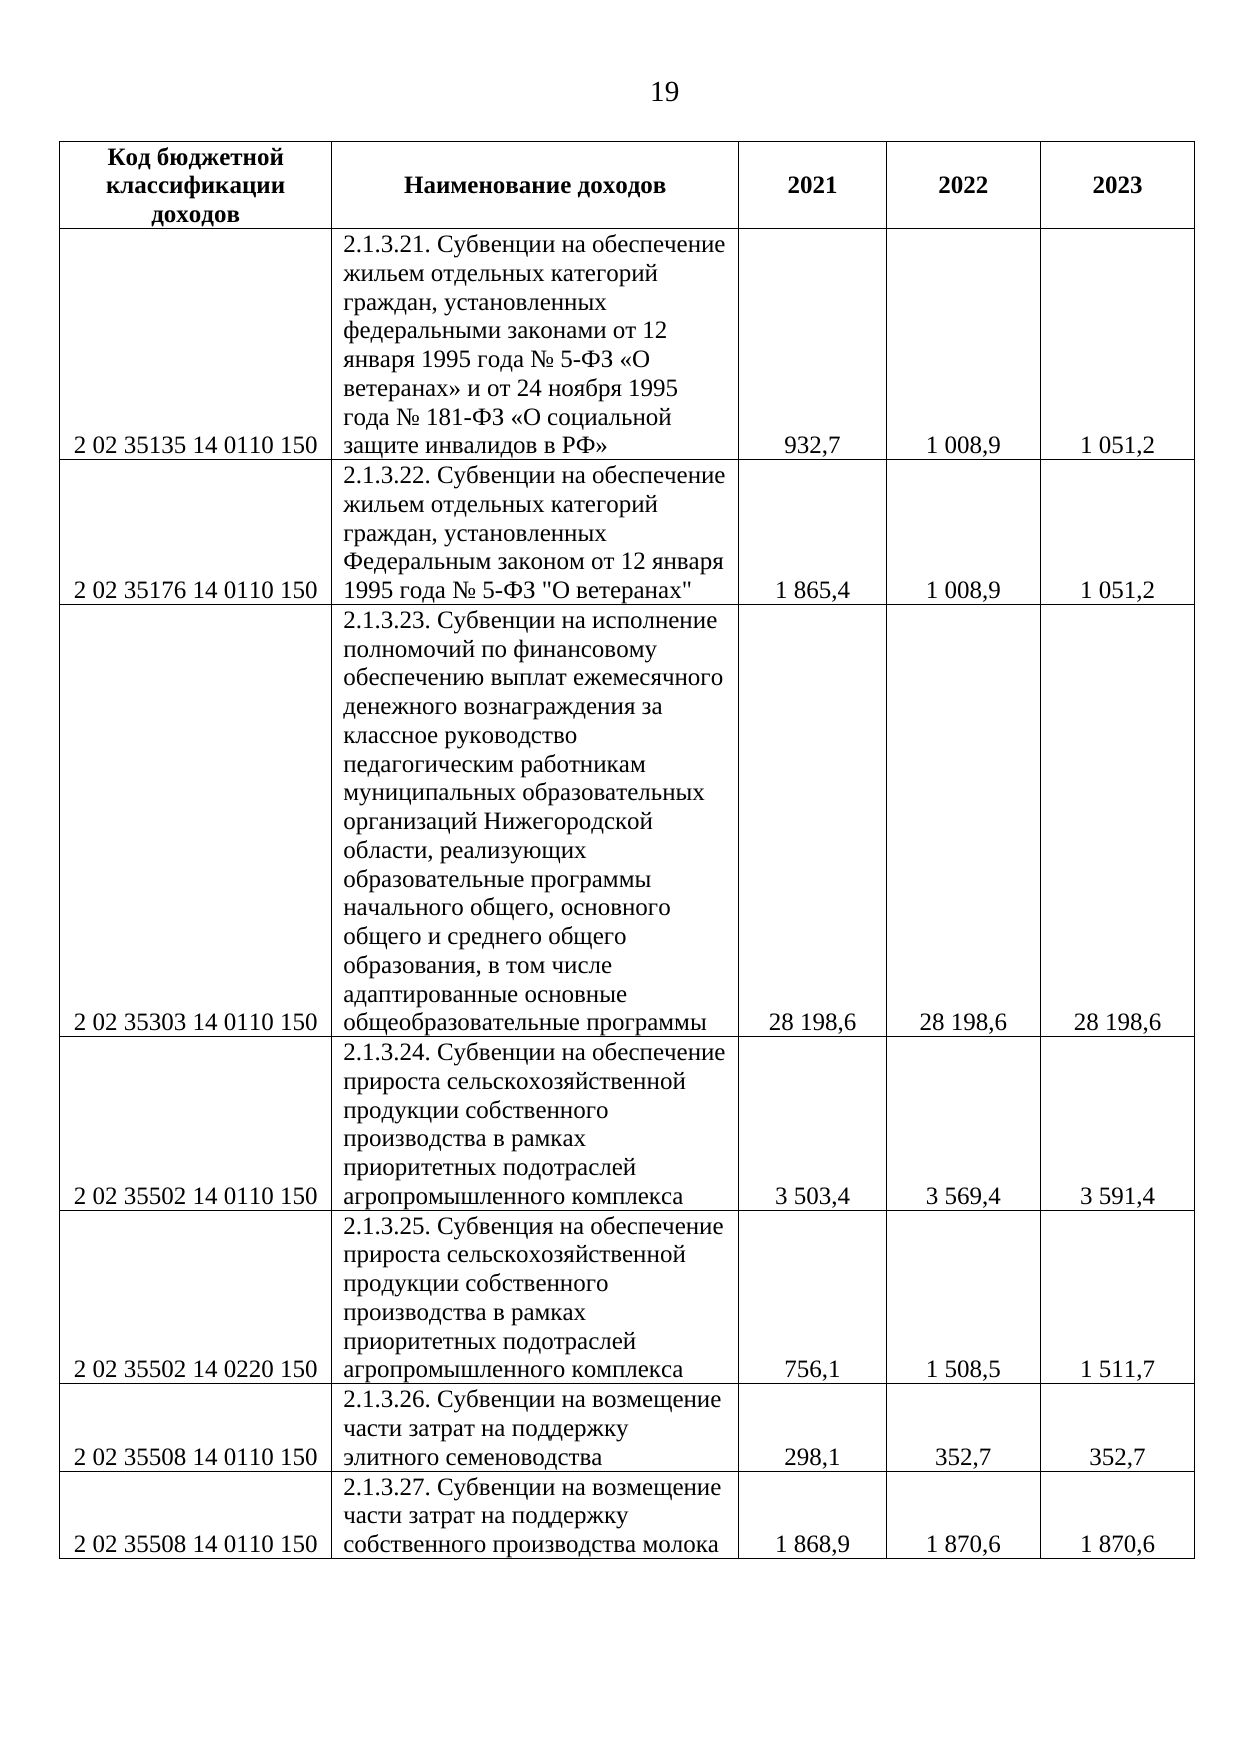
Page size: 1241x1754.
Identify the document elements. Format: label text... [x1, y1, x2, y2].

table_cell 2.1.3.21. Субвенции на обеспечение жильем отдельных категорий граждан, установленных федеральными законами от 12 января 1995 года № 5-ФЗ «О ветеранах» и от 24 ноября 1995 года № 181-ФЗ «О социальной защите инвалидов в РФ» [332, 229, 738, 459]
table_cell 1 865,4 [739, 460, 886, 604]
table_cell 2.1.3.24. Субвенции на обеспечение прироста сельскохозяйственной продукции собственного производства в рамках приоритетных подотраслей агропромышленного комплекса [332, 1037, 738, 1210]
table_cell 3 591,4 [1041, 1037, 1194, 1210]
table_cell 28 198,6 [739, 605, 886, 1036]
table_cell 2 02 35135 14 0110 150 [60, 229, 331, 459]
table_cell 1 870,6 [1041, 1472, 1194, 1558]
table_cell 2.1.3.22. Субвенции на обеспечение жильем отдельных категорий граждан, установленных Федеральным законом от 12 января 1995 года № 5-ФЗ "О ветеранах" [332, 460, 738, 604]
table_cell 2.1.3.26. Субвенции на возмещение части затрат на поддержку элитного семеноводства [332, 1384, 738, 1471]
table_cell 352,7 [1041, 1384, 1194, 1471]
table_cell 1 508,5 [887, 1211, 1040, 1383]
table_cell 2 02 35502 14 0220 150 [60, 1211, 331, 1383]
table_cell 1 008,9 [887, 460, 1040, 604]
table_cell 756,1 [739, 1211, 886, 1383]
table_header 2022 [887, 142, 1040, 228]
table_header Код бюджетной классификации доходов [60, 142, 331, 228]
table_cell 2.1.3.25. Субвенция на обеспечение прироста сельскохозяйственной продукции собственного производства в рамках приоритетных подотраслей агропромышленного комплекса [332, 1211, 738, 1383]
table_cell 2.1.3.23. Субвенции на исполнение полномочий по финансовому обеспечению выплат ежемесячного денежного вознаграждения за классное руководство педагогическим работникам муниципальных образовательных организаций Нижегородской области, реализующих образовательные программы начального общего, основного общего и среднего общего образования, в том числе адаптированные основные общеобразовательные программы [332, 605, 738, 1036]
table_cell 3 503,4 [739, 1037, 886, 1210]
table_cell 28 198,6 [1041, 605, 1194, 1036]
table_cell 1 051,2 [1041, 229, 1194, 459]
table_cell 352,7 [887, 1384, 1040, 1471]
table_cell 1 008,9 [887, 229, 1040, 459]
table_cell 1 511,7 [1041, 1211, 1194, 1383]
table_cell 2 02 35508 14 0110 150 [60, 1384, 331, 1471]
table_cell 298,1 [739, 1384, 886, 1471]
table_cell 1 870,6 [887, 1472, 1040, 1558]
table_header Наименование доходов [332, 142, 738, 228]
table_cell 2 02 35502 14 0110 150 [60, 1037, 331, 1210]
table_cell 2 02 35303 14 0110 150 [60, 605, 331, 1036]
table_header 2021 [739, 142, 886, 228]
table_cell 1 051,2 [1041, 460, 1194, 604]
table_cell 1 868,9 [739, 1472, 886, 1558]
table_header 2023 [1041, 142, 1194, 228]
table_cell 2 02 35508 14 0110 150 [60, 1472, 331, 1558]
table_cell 932,7 [739, 229, 886, 459]
table_cell 2 02 35176 14 0110 150 [60, 460, 331, 604]
table_cell 3 569,4 [887, 1037, 1040, 1210]
table_cell 2.1.3.27. Субвенции на возмещение части затрат на поддержку собственного производства молока [332, 1472, 738, 1558]
table_cell 28 198,6 [887, 605, 1040, 1036]
